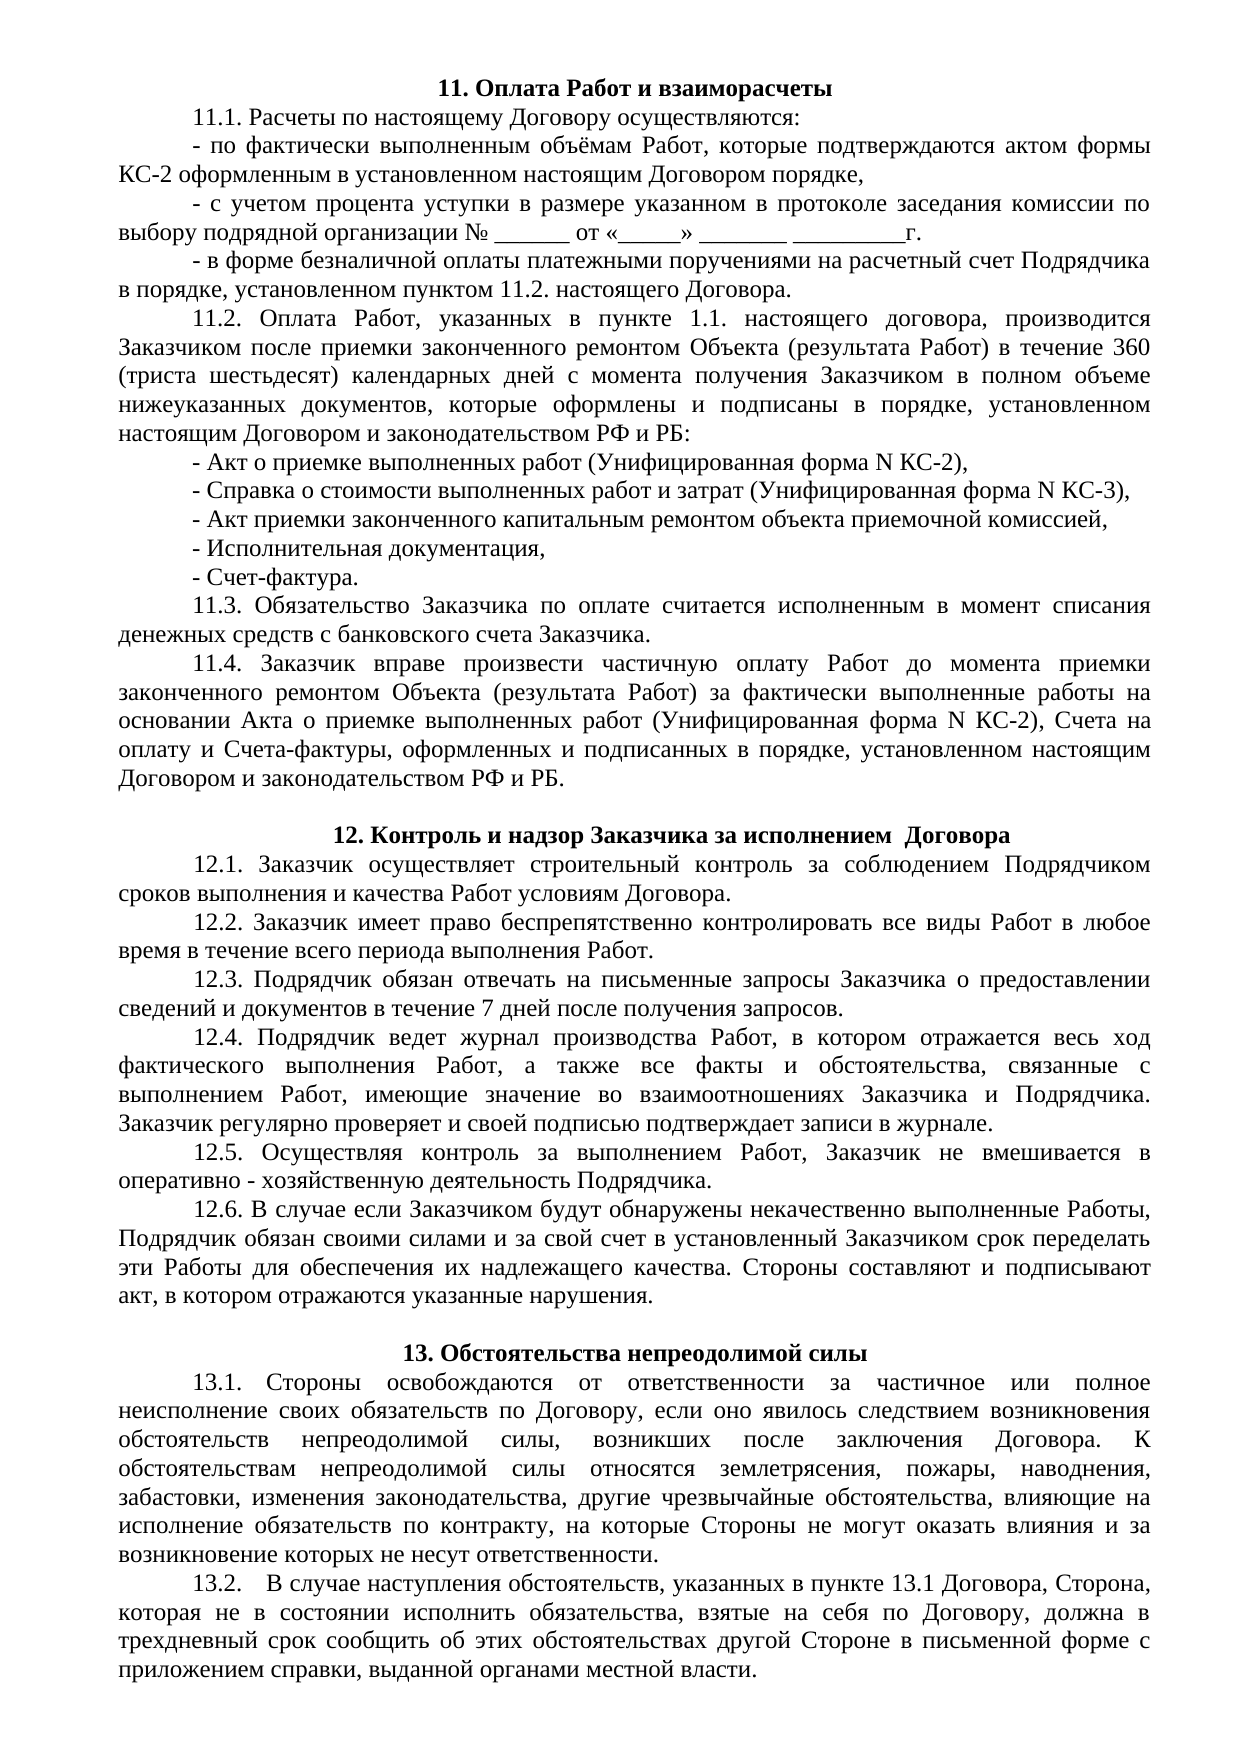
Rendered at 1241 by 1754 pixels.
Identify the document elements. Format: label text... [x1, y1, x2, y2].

text - Счет-фактура. [118, 562, 1152, 591]
text - в форме безналичной оплаты платежными поручениями на расчетный счет Подрядчика в порядке, установленном пунктом 11.2. настоящего Договора. [118, 246, 1152, 303]
text - Акт о приемке выполненных работ (Унифицированная форма N КС-2), [118, 447, 1152, 476]
text - Акт приемки законченного капитальным ремонтом объекта приемочной комиссией, [118, 504, 1152, 533]
text 11.1. Расчеты по настоящему Договору осуществляются: [118, 102, 1152, 131]
text 12.4. Подрядчик ведет журнал производства Работ, в котором отражается весь ход фактического выполнения Работ, а также все факты и обстоятельства, связанные с выполнением Работ, имеющие значение во взаимоотношениях Заказчика и Подрядчика. Заказчик регулярно проверяет и своей подписью подтверждает записи в журнале. [118, 1022, 1152, 1137]
text - с учетом процента уступки в размере указанном в протоколе заседания комиссии по выбору подрядной организации № ______ от «_____» _______ _________г. [118, 188, 1152, 246]
text - Справка о стоимости выполненных работ и затрат (Унифицированная форма N КС-3), [118, 476, 1152, 504]
text 12.3. Подрядчик обязан отвечать на письменные запросы Заказчика о предоставлении сведений и документов в течение 7 дней после получения запросов. [118, 964, 1152, 1022]
text - Исполнительная документация, [118, 533, 1152, 562]
text 12.1. Заказчик осуществляет строительный контроль за соблюдением Подрядчиком сроков выполнения и качества Работ условиям Договора. [118, 849, 1152, 907]
text 11. Оплата Работ и взаиморасчеты [118, 73, 1152, 102]
text 12.6. В случае если Заказчиком будут обнаружены некачественно выполненные Работы, Подрядчик обязан своими силами и за свой счет в установленный Заказчиком срок переделать эти Работы для обеспечения их надлежащего качества. Стороны составляют и подписывают акт, в котором отражаются указанные нарушения. [118, 1194, 1152, 1309]
text 13.1. Стороны освобождаются от ответственности за частичное или полное неисполнение своих обязательств по Договору, если оно явилось следствием возникновения обстоятельств непреодолимой силы, возникших после заключения Договора. К обстоятельствам непреодолимой силы относятся землетрясения, пожары, наводнения, забастовки, изменения законодательства, другие чрезвычайные обстоятельства, влияющие на исполнение обязательств по контракту, на которые Стороны не могут оказать влияния и за возникновение которых не несут ответственности. [118, 1367, 1152, 1568]
text 12.5. Осуществляя контроль за выполнением Работ, Заказчик не вмешивается в оперативно - хозяйственную деятельность Подрядчика. [118, 1137, 1152, 1194]
text 11.4. Заказчик вправе произвести частичную оплату Работ до момента приемки законченного ремонтом Объекта (результата Работ) за фактически выполненные работы на основании Акта о приемке выполненных работ (Унифицированная форма N КС-2), Счета на оплату и Счета-фактуры, оформленных и подписанных в порядке, установленном настоящим Договором и законодательством РФ и РБ. [118, 648, 1152, 792]
text 13. Обстоятельства непреодолимой силы [118, 1338, 1152, 1367]
text 12.2. Заказчик имеет право беспрепятственно контролировать все виды Работ в любое время в течение всего периода выполнения Работ. [118, 907, 1152, 964]
text 12. Контроль и надзор Заказчика за исполнением Договора [118, 821, 1152, 849]
text - по фактически выполненным объёмам Работ, которые подтверждаются актом формы КС-2 оформленным в установленном настоящим Договором порядке, [118, 131, 1152, 188]
text 13.2. В случае наступления обстоятельств, указанных в пункте 13.1 Договора, Сторона, которая не в состоянии исполнить обязательства, взятые на себя по Договору, должна в трехдневный срок сообщить об этих обстоятельствах другой Стороне в письменной форме с приложением справки, выданной органами местной власти. [118, 1568, 1152, 1683]
text 11.3. Обязательство Заказчика по оплате считается исполненным в момент списания денежных средств с банковского счета Заказчика. [118, 591, 1152, 648]
text 11.2. Оплата Работ, указанных в пункте 1.1. настоящего договора, производится Заказчиком после приемки законченного ремонтом Объекта (результата Работ) в течение 360 (триста шестьдесят) календарных дней с момента получения Заказчиком в полном объеме нижеуказанных документов, которые оформлены и подписаны в порядке, установленном настоящим Договором и законодательством РФ и РБ: [118, 303, 1152, 447]
